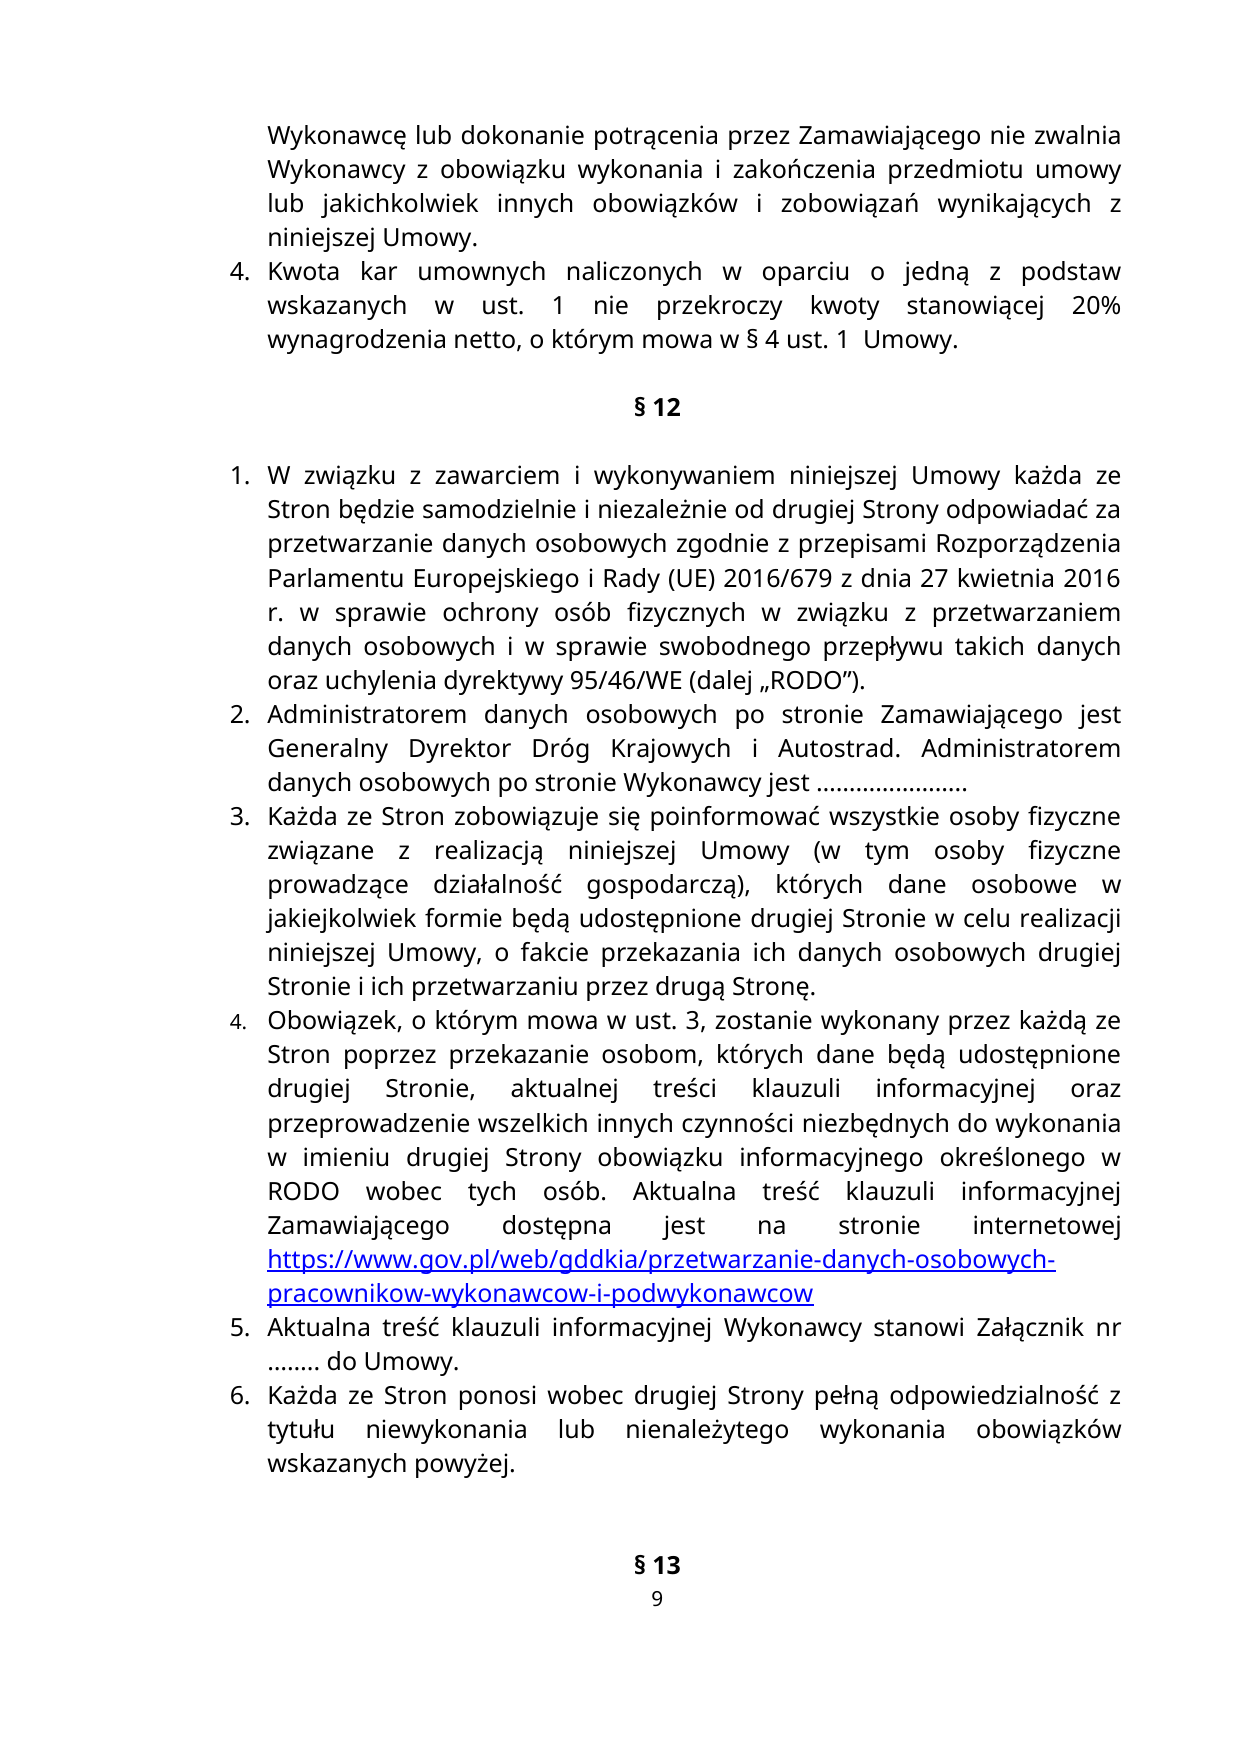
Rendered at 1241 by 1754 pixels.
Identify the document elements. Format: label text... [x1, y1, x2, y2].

list Każda ze Stron zobowiązuje się poinformować wszystkie osoby fizyczne związane z realizacją niniejszej Umowy (w tym osoby fizyczne prowadzące działalność gospodarczą), których dane osobowe w jakiejkolwiek formie będą udostępnione drugiej Stronie w celu realizacji niniejszej Umowy, o fakcie przekazania ich danych osobowych drugiej Stronie i ich przetwarzaniu przez drugą Stronę. [229, 799, 1122, 1003]
text § 12 [192, 390, 1122, 424]
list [229, 117, 1122, 254]
list Obowiązek, o którym mowa w ust. 3, zostanie wykonany przez każdą ze Stron poprzez przekazanie osobom, których dane będą udostępnione drugiej Stronie, aktualnej treści klauzuli informacyjnej oraz przeprowadzenie wszelkich innych czynności niezbędnych do wykonania w imieniu drugiej Strony obowiązku informacyjnego określonego w RODO wobec tych osób. Aktualna treść klauzuli informacyjnej Zamawiającego dostępna jest na stronie internetowej https://www.gov.pl/web/gddkia/przetwarzanie-danych-osobowych-pracownikow-wykonawcow-i-podwykonawcow [229, 1003, 1122, 1309]
text § 13 [192, 1548, 1122, 1582]
list Administratorem danych osobowych po stronie Zamawiającego jest Generalny Dyrektor Dróg Krajowych i Autostrad. Administratorem danych osobowych po stronie Wykonawcy jest ………………….. [229, 696, 1122, 799]
list W związku z zawarciem i wykonywaniem niniejszej Umowy każda ze Stron będzie samodzielnie i niezależnie od drugiej Strony odpowiadać za przetwarzanie danych osobowych zgodnie z przepisami Rozporządzenia Parlamentu Europejskiego i Rady (UE) 2016/679 z dnia 27 kwietnia 2016 r. w sprawie ochrony osób fizycznych w związku z przetwarzaniem danych osobowych i w sprawie swobodnego przepływu takich danych oraz uchylenia dyrektywy 95/46/WE (dalej „RODO”). [229, 458, 1122, 696]
list Kwota kar umownych naliczonych w oparciu o jedną z podstaw wskazanych w ust. 1 nie przekroczy kwoty stanowiącej 20% wynagrodzenia netto, o którym mowa w § 4 ust. 1 Umowy. [229, 254, 1122, 356]
list Aktualna treść klauzuli informacyjnej Wykonawcy stanowi Załącznik nr …….. do Umowy. [229, 1309, 1122, 1378]
list Każda ze Stron ponosi wobec drugiej Strony pełną odpowiedzialność z tytułu niewykonania lub nienależytego wykonania obowiązków wskazanych powyżej. [229, 1378, 1122, 1480]
